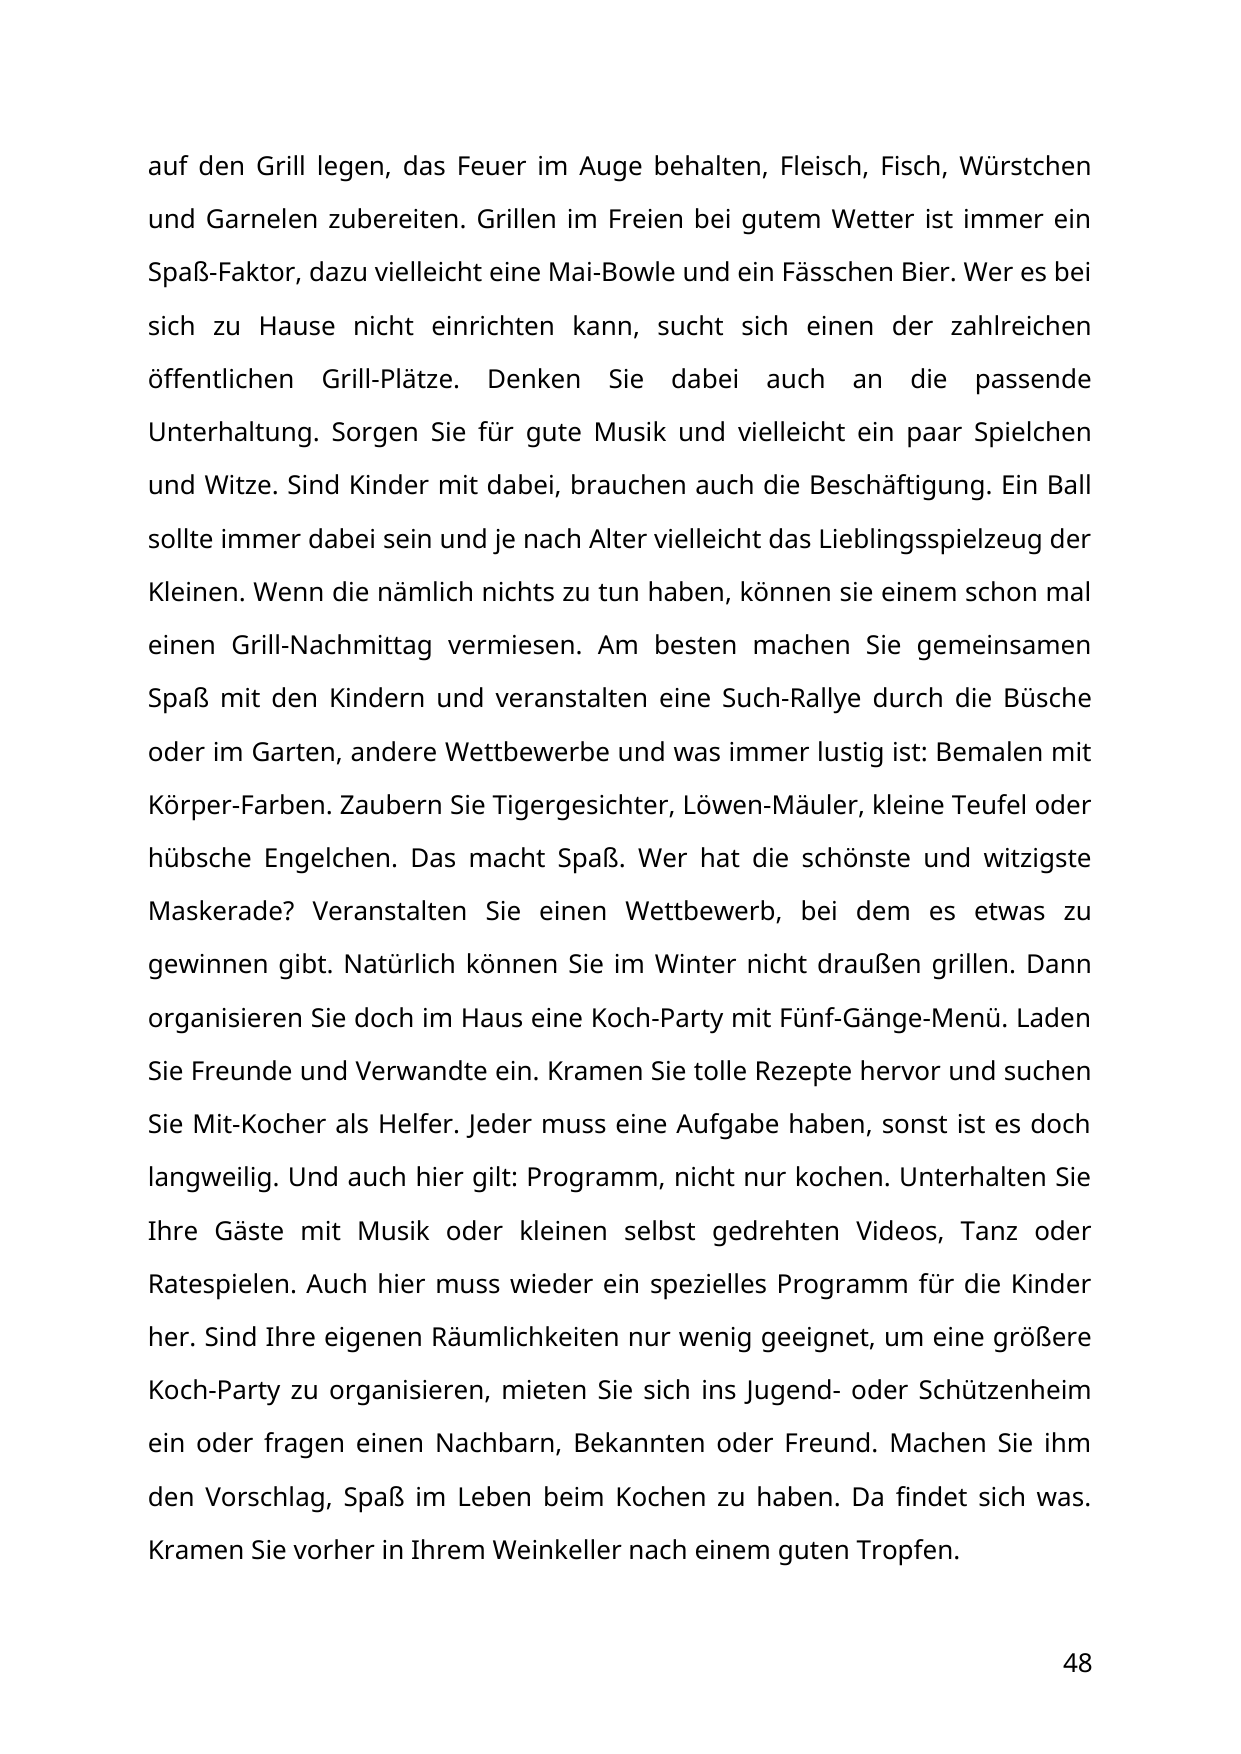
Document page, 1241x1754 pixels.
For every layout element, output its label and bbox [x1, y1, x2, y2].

text [148, 148, 1093, 1567]
